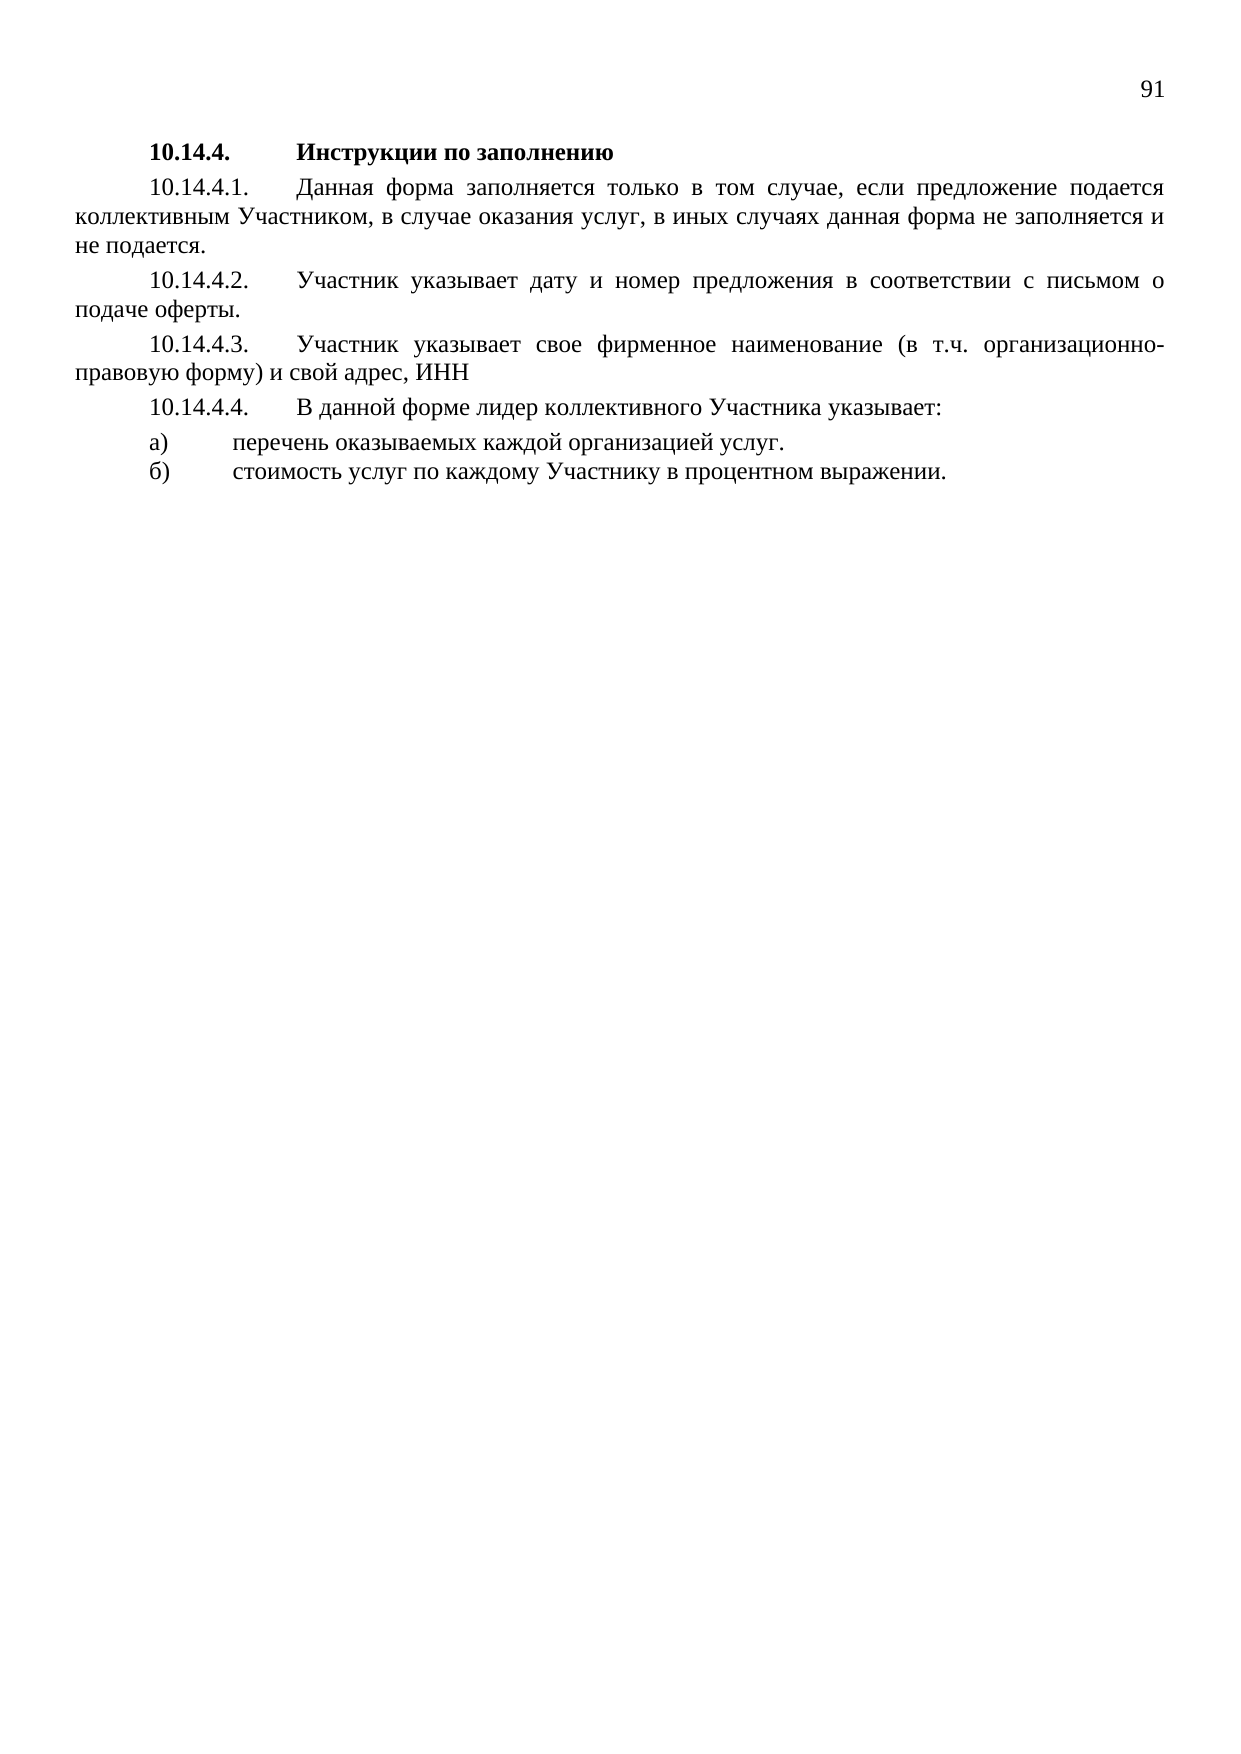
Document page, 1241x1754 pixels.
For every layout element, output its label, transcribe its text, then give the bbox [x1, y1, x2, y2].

list перечень оказываемых каждой организацией услуг. [75, 427, 1165, 456]
list Данная форма заполняется только в том случае, если предложение подается коллективным Участником, в случае оказания услуг, в иных случаях данная форма не заполняется и не подается. [75, 172, 1165, 259]
list Инструкции по заполнению [75, 137, 1165, 166]
list В данной форме лидер коллективного Участника указывает: [75, 392, 1165, 421]
list Участник указывает дату и номер предложения в соответствии с письмом о подаче оферты. [75, 265, 1165, 322]
list стоимость услуг по каждому Участнику в процентном выражении. [75, 456, 1165, 485]
list Участник указывает свое фирменное наименование (в т.ч. организационно-правовую форму) и свой адрес, ИНН [75, 329, 1165, 386]
